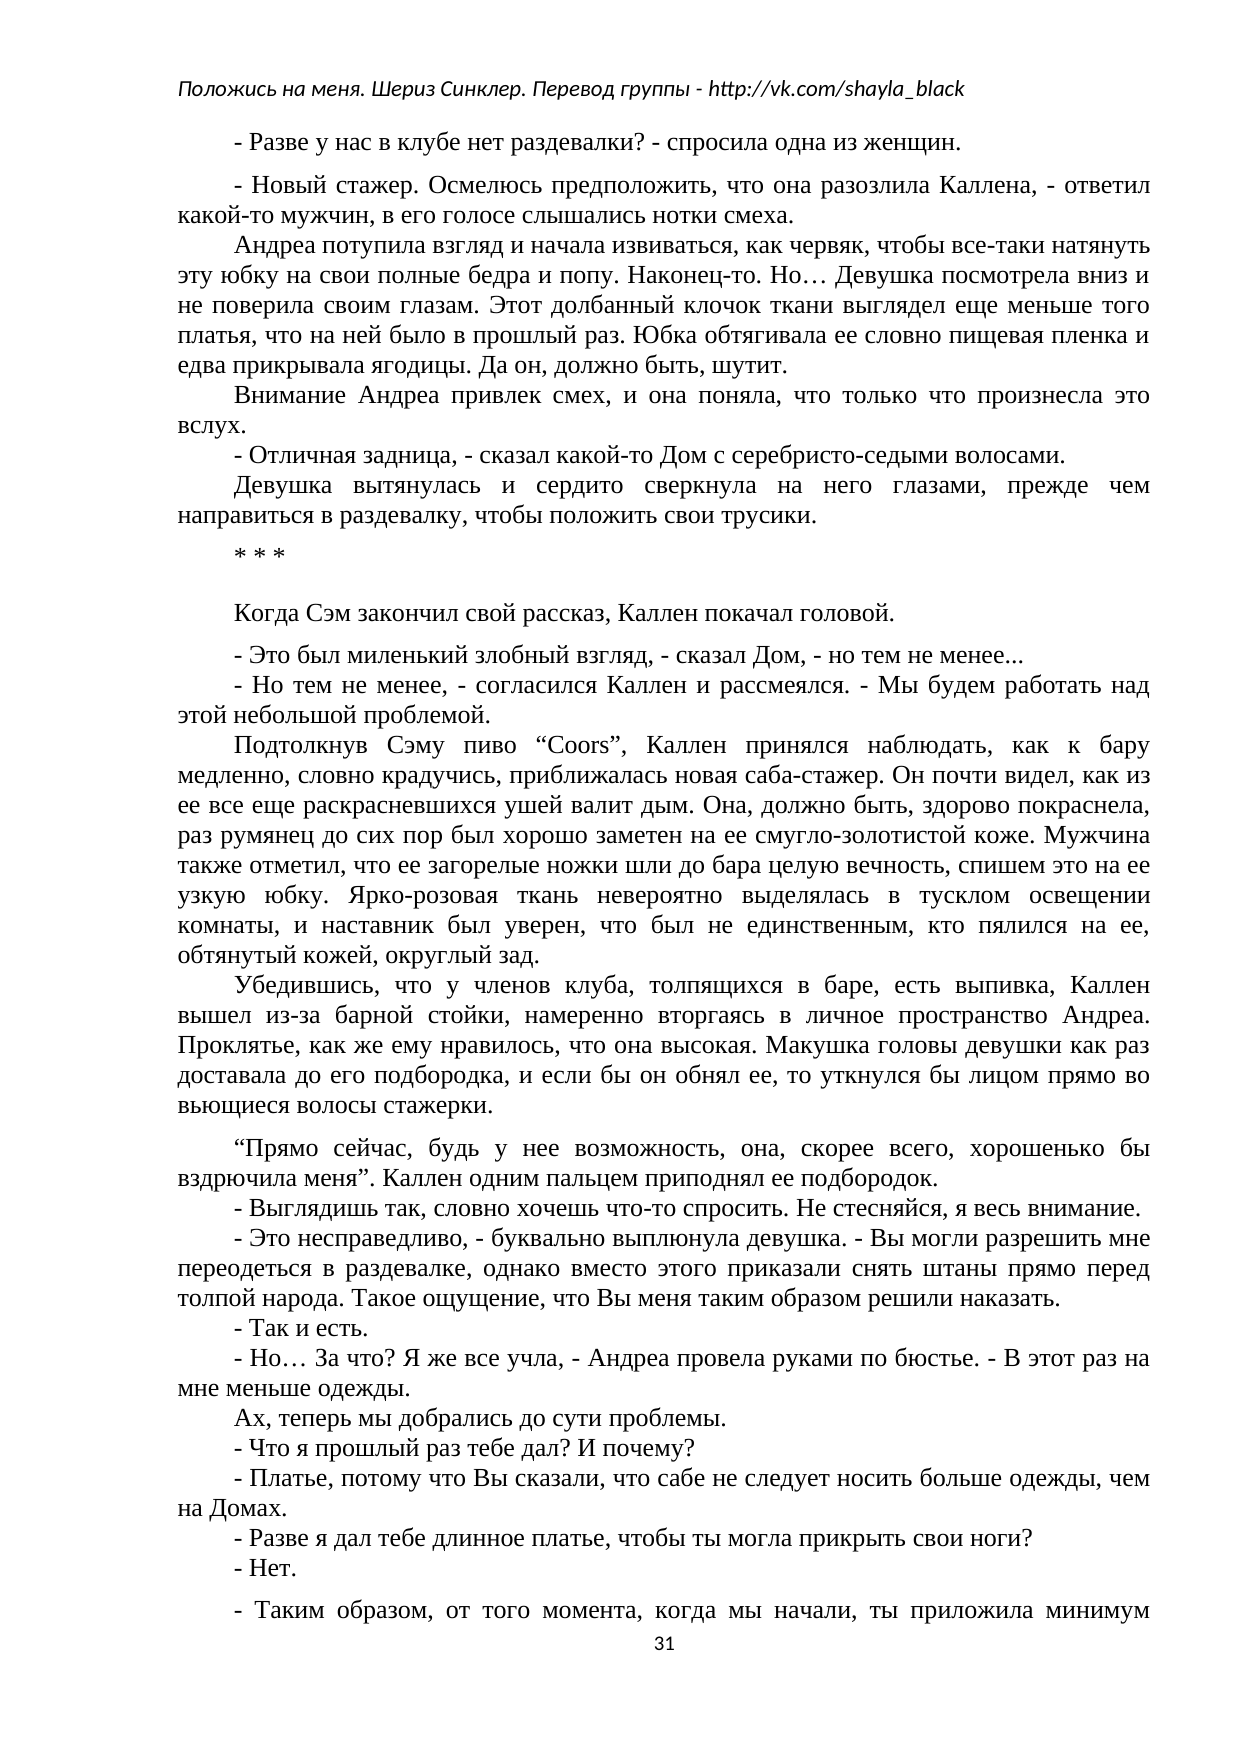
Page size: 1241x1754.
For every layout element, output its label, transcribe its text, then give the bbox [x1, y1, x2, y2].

text Когда Сэм закончил свой рассказ, Каллен покачал головой. [177, 597, 1152, 627]
text - Новый стажер. Осмелюсь предположить, что она разозлила Каллена, - ответил какой-то мужчин, в его голосе слышались нотки смеха. [177, 169, 1152, 229]
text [177, 1594, 1152, 1624]
text Подтолкнув Сэму пиво “Coors”, Каллен принялся наблюдать, как к бару медленно, словно крадучись, приближалась новая саба-стажер. Он почти видел, как из ее все еще раскрасневшихся ушей валит дым. Она, должно быть, здорово покраснела, раз румянец до сих пор был хорошо заметен на ее смугло-золотистой коже. Мужчина также отметил, что ее загорелые ножки шли до бара целую вечность, спишем это на ее узкую юбку. Ярко-розовая ткань невероятно выделялась в тусклом освещении комнаты, и наставник был уверен, что был не единственным, кто пялился на ее, обтянутый кожей, округлый зад. [177, 729, 1152, 969]
text - Так и есть. [177, 1312, 1152, 1342]
text - Выглядишь так, словно хочешь что-то спросить. Не стесняйся, я весь внимание. [177, 1192, 1152, 1222]
text Внимание Андреа привлек смех, и она поняла, что только что произнесла это вслух. [177, 379, 1152, 439]
text - Но тем не менее, - согласился Каллен и рассмеялся. - Мы будем работать над этой небольшой проблемой. [177, 669, 1152, 729]
text - Платье, потому что Вы сказали, что сабе не следует носить больше одежды, чем на Домах. [177, 1462, 1152, 1522]
text Ах, теперь мы добрались до сути проблемы. [177, 1402, 1152, 1432]
text - Разве у нас в клубе нет раздевалки? - спросила одна из женщин. [177, 126, 1152, 156]
text Убедившись, что у членов клуба, толпящихся в баре, есть выпивка, Каллен вышел из-за барной стойки, намеренно вторгаясь в личное пространство Андреа. Проклятье, как же ему нравилось, что она высокая. Макушка головы девушки как раз доставала до его подбородка, и если бы он обнял ее, то уткнулся бы лицом прямо во вьющиеся волосы стажерки. [177, 969, 1152, 1119]
text - Но… За что? Я же все учла, - Андреа провела руками по бюстье. - В этот раз на мне меньше одежды. [177, 1342, 1152, 1402]
text - Это несправедливо, - буквально выплюнула девушка. - Вы могли разрешить мне переодеться в раздевалке, однако вместо этого приказали снять штаны прямо перед толпой народа. Такое ощущение, что Вы меня таким образом решили наказать. [177, 1222, 1152, 1312]
text - Это был миленький злобный взгляд, - сказал Дом, - но тем не менее... [177, 639, 1152, 669]
text - Разве я дал тебе длинное платье, чтобы ты могла прикрыть свои ноги? [177, 1522, 1152, 1552]
text Андреа потупила взгляд и начала извиваться, как червяк, чтобы все-таки натянуть эту юбку на свои полные бедра и попу. Наконец-то. Но… Девушка посмотрела вниз и не поверила своим глазам. Этот долбанный клочок ткани выглядел еще меньше того платья, что на ней было в прошлый раз. Юбка обтягивала ее словно пищевая пленка и едва прикрывала ягодицы. Да он, должно быть, шутит. [177, 229, 1152, 379]
text - Отличная задница, - сказал какой-то Дом с серебристо-седыми волосами. [177, 439, 1152, 469]
text - Что я прошлый раз тебе дал? И почему? [177, 1432, 1152, 1462]
text * * * [177, 541, 1152, 571]
text Девушка вытянулась и сердито сверкнула на него глазами, прежде чем направиться в раздевалку, чтобы положить свои трусики. [177, 469, 1152, 529]
text “Прямо сейчас, будь у нее возможность, она, скорее всего, хорошенько бы вздрючила меня”. Каллен одним пальцем приподнял ее подбородок. [177, 1132, 1152, 1192]
text - Нет. [177, 1552, 1152, 1582]
